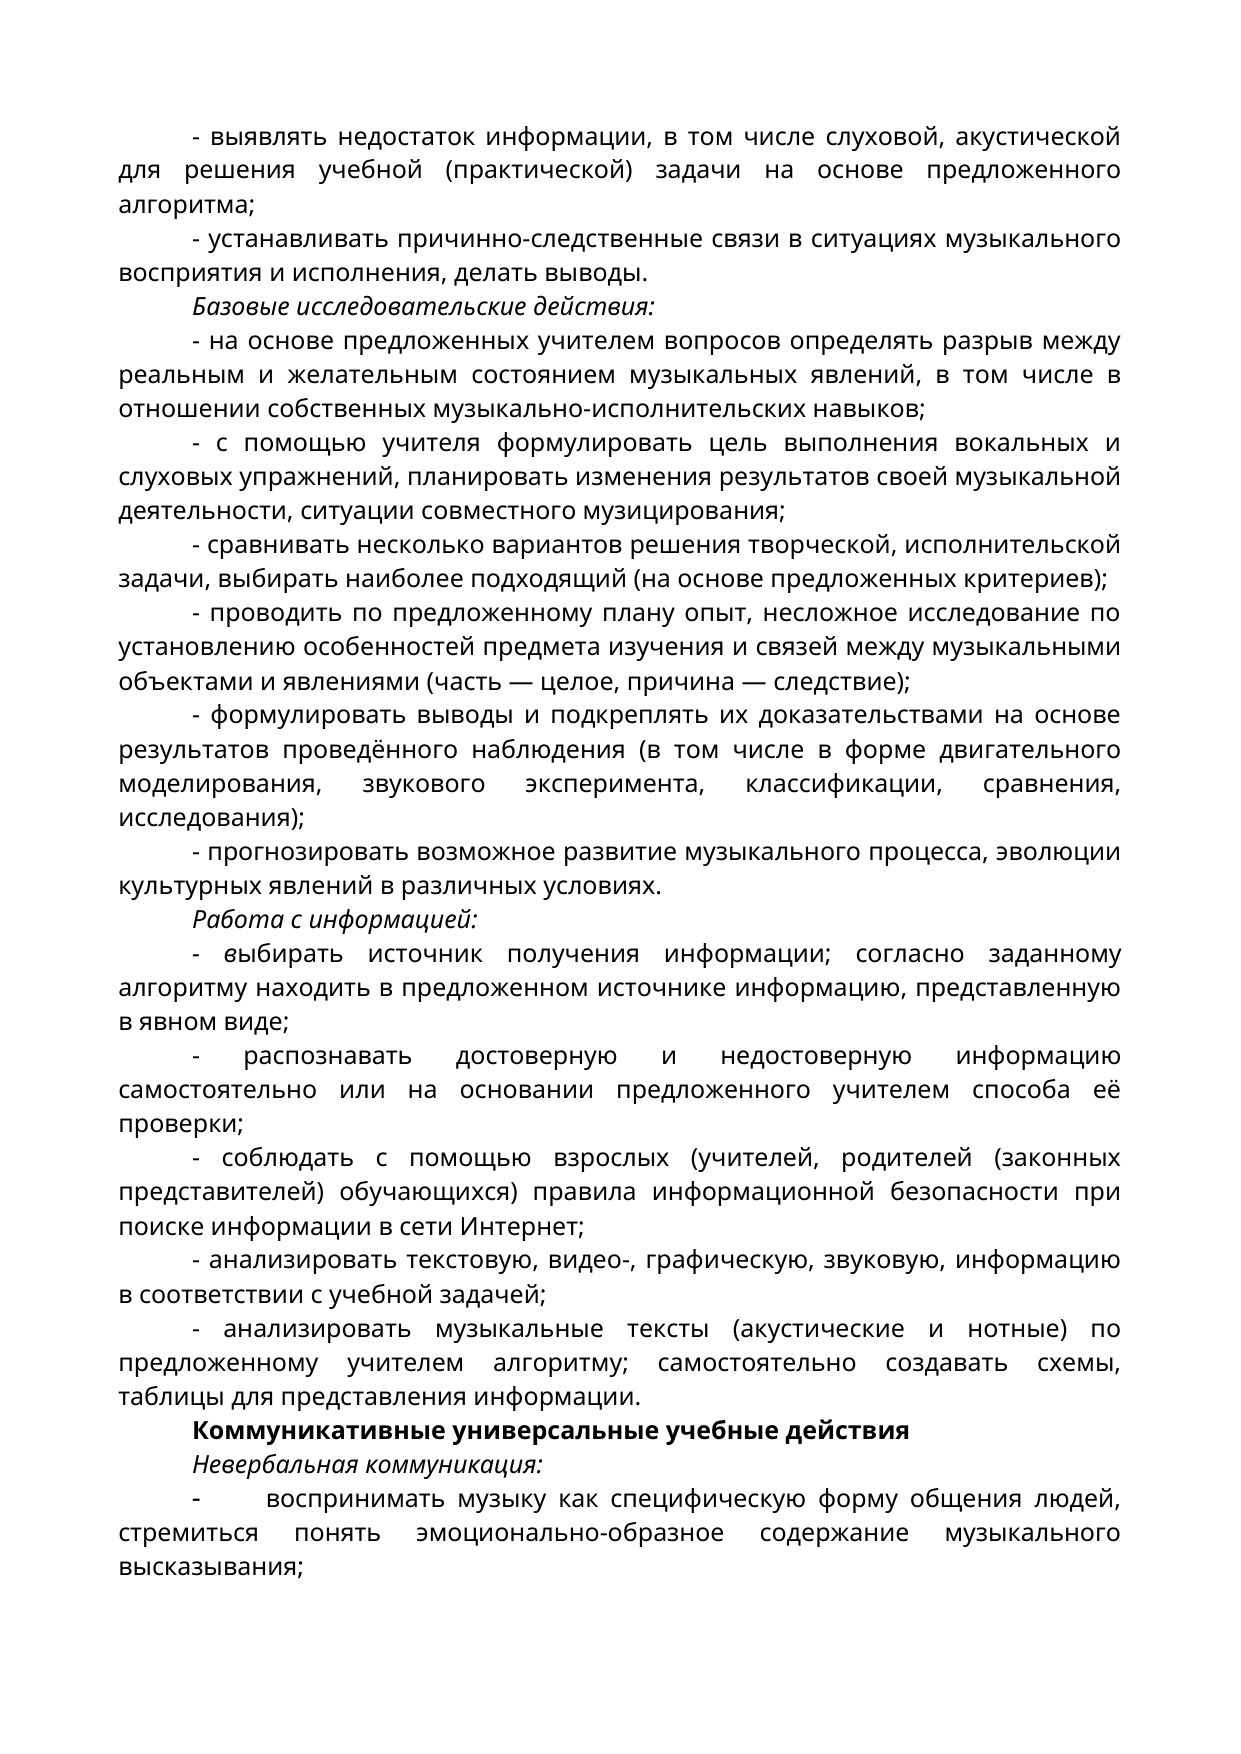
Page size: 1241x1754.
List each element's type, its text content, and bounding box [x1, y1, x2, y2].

list воспринимать музыку как специфическую форму общения людей, стремиться понять эмоционально-образное содержание музыкального высказывания; [118, 1481, 1122, 1583]
text Коммуникативные универсальные учебные действия [118, 1412, 1122, 1447]
text - анализировать текстовую, видео-, графическую, звуковую, информацию в соответствии с учебной задачей; [118, 1242, 1122, 1310]
text - формулировать выводы и подкреплять их доказательствами на основе результатов проведённого наблюдения (в том числе в форме двигательного моделирования, звукового эксперимента, классификации, сравнения, исследования); [118, 697, 1122, 833]
text - сравнивать несколько вариантов решения творческой, исполнительской задачи, выбирать наиболее подходящий (на основе предложенных критериев); [118, 527, 1122, 595]
text - анализировать музыкальные тексты (акустические и нотные) по предложенному учителем алгоритму; самостоятельно создавать схемы, таблицы для представления информации. [118, 1310, 1122, 1412]
text Базовые исследовательские действия: [118, 288, 1122, 322]
text - проводить по предложенному плану опыт, несложное исследование по установлению особенностей предмета изучения и связей между музыкальными объектами и явлениями (часть — целое, причина — следствие); [118, 595, 1122, 697]
text - распознавать достоверную и недостоверную информацию самостоятельно или на основании предложенного учителем способа её проверки; [118, 1038, 1122, 1140]
text Работа с информацией: [118, 902, 1122, 936]
text - устанавливать причинно-следственные связи в ситуациях музыкального восприятия и исполнения, делать выводы. [118, 220, 1122, 288]
text - соблюдать с помощью взрослых (учителей, родителей (законных представителей) обучающихся) правила информационной безопасности при поиске информации в сети Интернет; [118, 1140, 1122, 1242]
text - прогнозировать возможное развитие музыкального процесса, эволюции культурных явлений в различных условиях. [118, 833, 1122, 902]
text - выбирать источник получения информации; согласно заданному алгоритму находить в предложенном источнике информацию, представленную в явном виде; [118, 936, 1122, 1038]
text - на основе предложенных учителем вопросов определять разрыв между реальным и желательным состоянием музыкальных явлений, в том числе в отношении собственных музыкально-исполнительских навыков; [118, 322, 1122, 425]
text - с помощью учителя формулировать цель выполнения вокальных и слуховых упражнений, планировать изменения результатов своей музыкальной деятельности, ситуации совместного музицирования; [118, 425, 1122, 527]
text - выявлять недостаток информации, в том числе слуховой, акустической для решения учебной (практической) задачи на основе предложенного алгоритма; [118, 118, 1122, 220]
text Невербальная коммуникация: [118, 1447, 1122, 1481]
